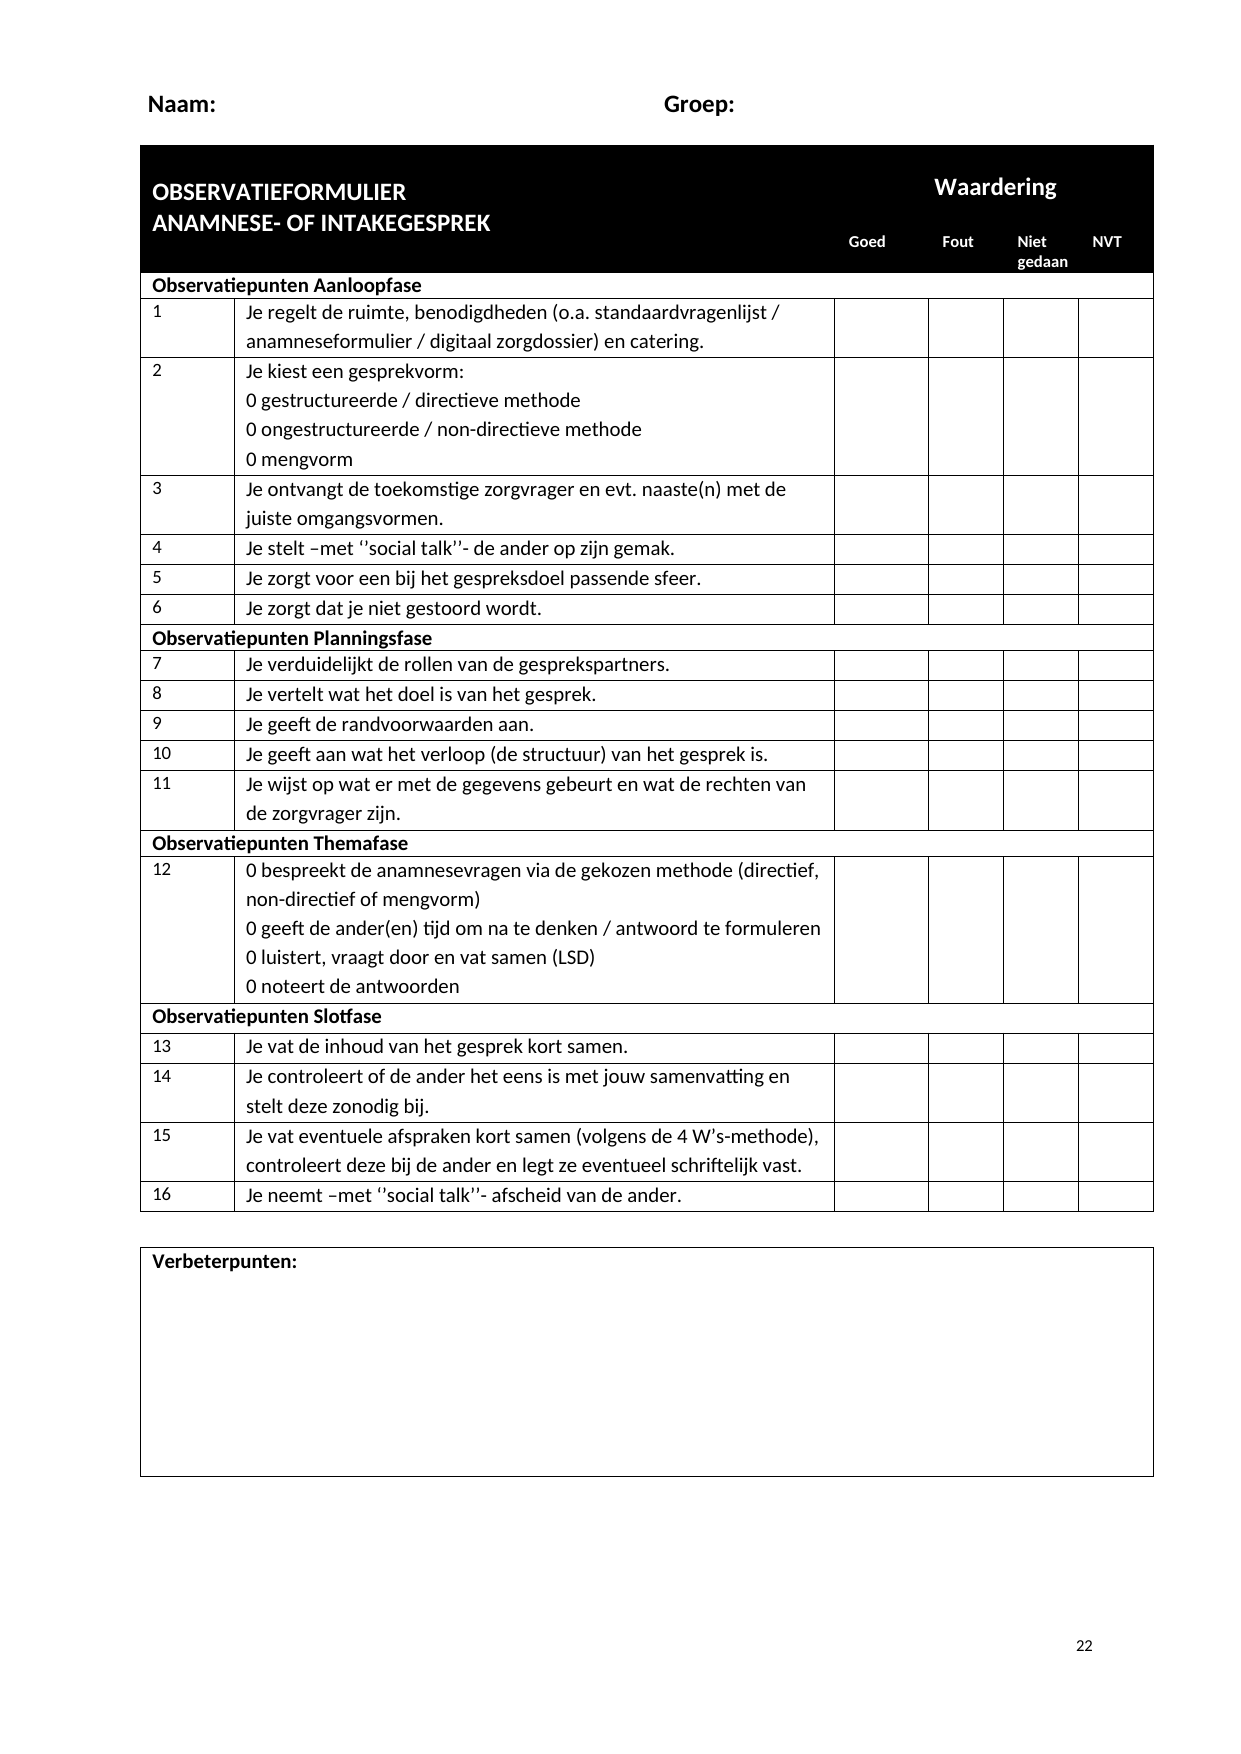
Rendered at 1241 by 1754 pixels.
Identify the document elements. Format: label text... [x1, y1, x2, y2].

table_cell [929, 771, 1003, 829]
table_cell Observatiepunten Aanloopfase [141, 273, 1153, 298]
table_cell [1004, 1034, 1078, 1063]
table_cell [1079, 299, 1153, 357]
table_cell 1 [141, 299, 234, 357]
table_cell Niet gedaan [1007, 231, 1081, 272]
table_cell [1079, 1182, 1153, 1211]
table_cell [1079, 711, 1153, 740]
table_cell [835, 741, 928, 770]
table_cell 6 [141, 595, 234, 624]
table_cell [929, 651, 1003, 680]
table_cell [1079, 1123, 1153, 1181]
table_cell [1004, 681, 1078, 710]
table_cell Je regelt de ruimte, benodigdheden (o.a. standaardvragenlijst / anamneseformulier / digitaal zorgdossier) en catering. [235, 299, 834, 357]
table_cell [1004, 711, 1078, 740]
table_cell Je zorgt voor een bij het gespreksdoel passende sfeer. [235, 565, 834, 594]
table_cell 8 [141, 681, 234, 710]
table_cell 12 [141, 857, 234, 1003]
table_cell NVT [1082, 231, 1153, 272]
table_cell [1079, 771, 1153, 829]
table_cell [1004, 358, 1078, 475]
table_cell [835, 1123, 928, 1181]
table_cell Je ontvangt de toekomstige zorgvrager en evt. naaste(n) met de juiste omgangsvormen. [235, 476, 834, 534]
table_cell Je vat de inhoud van het gesprek kort samen. [235, 1034, 834, 1063]
table_cell [1079, 595, 1153, 624]
table_cell [1079, 565, 1153, 594]
table_cell 4 [141, 535, 234, 564]
table_cell Observatiepunten Themafase [141, 831, 1153, 856]
table_cell Je controleert of de ander het eens is met jouw samenvatting en stelt deze zonodig bij. [235, 1064, 834, 1122]
table_cell [835, 771, 928, 829]
table_cell [1079, 857, 1153, 1003]
table_cell 7 [141, 651, 234, 680]
table_cell [1004, 299, 1078, 357]
table_cell 2 [141, 358, 234, 475]
table_cell Observatiepunten Slotfase [141, 1004, 1153, 1033]
table_cell [1079, 476, 1153, 534]
table_cell Je stelt –met ‘’social talk’’- de ander op zijn gemak. [235, 535, 834, 564]
table_header OBSERVATIEFORMULIER ANAMNESE- OF INTAKEGESPREK [141, 146, 837, 272]
table_cell [929, 299, 1003, 357]
table_cell 11 [141, 771, 234, 829]
table_cell [929, 1064, 1003, 1122]
table_cell [835, 857, 928, 1003]
table_cell [835, 681, 928, 710]
table_cell [929, 358, 1003, 475]
table_cell [929, 1034, 1003, 1063]
table_cell [1004, 741, 1078, 770]
table_cell [1079, 1034, 1153, 1063]
table_cell [1079, 535, 1153, 564]
table_cell Je geeft aan wat het verloop (de structuur) van het gesprek is. [235, 741, 834, 770]
table_cell [1004, 565, 1078, 594]
table_cell 3 [141, 476, 234, 534]
table_cell [1004, 595, 1078, 624]
table_cell 13 [141, 1034, 234, 1063]
table_cell Je kiest een gesprekvorm: 0 gestructureerde / directieve methode 0 ongestructureerde / non-directieve methode 0 mengvorm [235, 358, 834, 475]
table_cell [835, 595, 928, 624]
table_cell 9 [141, 711, 234, 740]
table_cell 5 [141, 565, 234, 594]
table_cell [835, 358, 928, 475]
table_cell [1004, 535, 1078, 564]
table_cell [929, 476, 1003, 534]
table_cell [835, 711, 928, 740]
table_cell [1079, 1064, 1153, 1122]
table_cell [835, 1034, 928, 1063]
table_cell Observatiepunten Planningsfase [141, 625, 1153, 650]
table_cell [929, 741, 1003, 770]
table_cell [929, 1123, 1003, 1181]
table_cell [835, 476, 928, 534]
table_cell [1004, 771, 1078, 829]
table_cell [1004, 1182, 1078, 1211]
table_cell [1004, 1123, 1078, 1181]
table_cell 15 [141, 1123, 234, 1181]
table_cell [1004, 857, 1078, 1003]
table_cell [929, 857, 1003, 1003]
table_cell Je zorgt dat je niet gestoord wordt. [235, 595, 834, 624]
table_cell Je vat eventuele afspraken kort samen (volgens de 4 W’s-methode), controleert deze bij de ander en legt ze eventueel schriftelijk vast. [235, 1123, 834, 1181]
table_cell [835, 651, 928, 680]
table_cell [1079, 651, 1153, 680]
table_cell [929, 1182, 1003, 1211]
text Naam: Groep: [148, 89, 1092, 119]
table_cell [1079, 358, 1153, 475]
table_cell [1079, 741, 1153, 770]
table_cell [929, 565, 1003, 594]
table_cell Je wijst op wat er met de gegevens gebeurt en wat de rechten van de zorgvrager zijn. [235, 771, 834, 829]
table_cell Goed [838, 231, 931, 272]
table_cell [835, 1182, 928, 1211]
table_cell [1004, 476, 1078, 534]
table_cell Je vertelt wat het doel is van het gesprek. [235, 681, 834, 710]
table_cell Je verduidelijkt de rollen van de gesprekspartners. [235, 651, 834, 680]
table_cell [835, 299, 928, 357]
table_cell [1004, 651, 1078, 680]
table_cell [929, 535, 1003, 564]
table_cell Fout [932, 231, 1006, 272]
table_header Verbeterpunten: [141, 1248, 1153, 1476]
table_cell [929, 595, 1003, 624]
table_cell [1004, 1064, 1078, 1122]
table_header Waardering [838, 146, 1153, 230]
table_cell Je geeft de randvoorwaarden aan. [235, 711, 834, 740]
table_cell 0 bespreekt de anamnesevragen via de gekozen methode (directief, non-directief of mengvorm) 0 geeft de ander(en) tijd om na te denken / antwoord te formuleren 0 luistert, vraagt door en vat samen (LSD) 0 noteert de antwoorden [235, 857, 834, 1003]
table_cell Je neemt –met ‘’social talk’’- afscheid van de ander. [235, 1182, 834, 1211]
table_cell [835, 1064, 928, 1122]
table_cell 14 [141, 1064, 234, 1122]
table_cell 10 [141, 741, 234, 770]
table_cell [1079, 681, 1153, 710]
table_cell [835, 565, 928, 594]
table_cell 16 [141, 1182, 234, 1211]
table_cell [835, 535, 928, 564]
table_cell [929, 711, 1003, 740]
table_cell [929, 681, 1003, 710]
